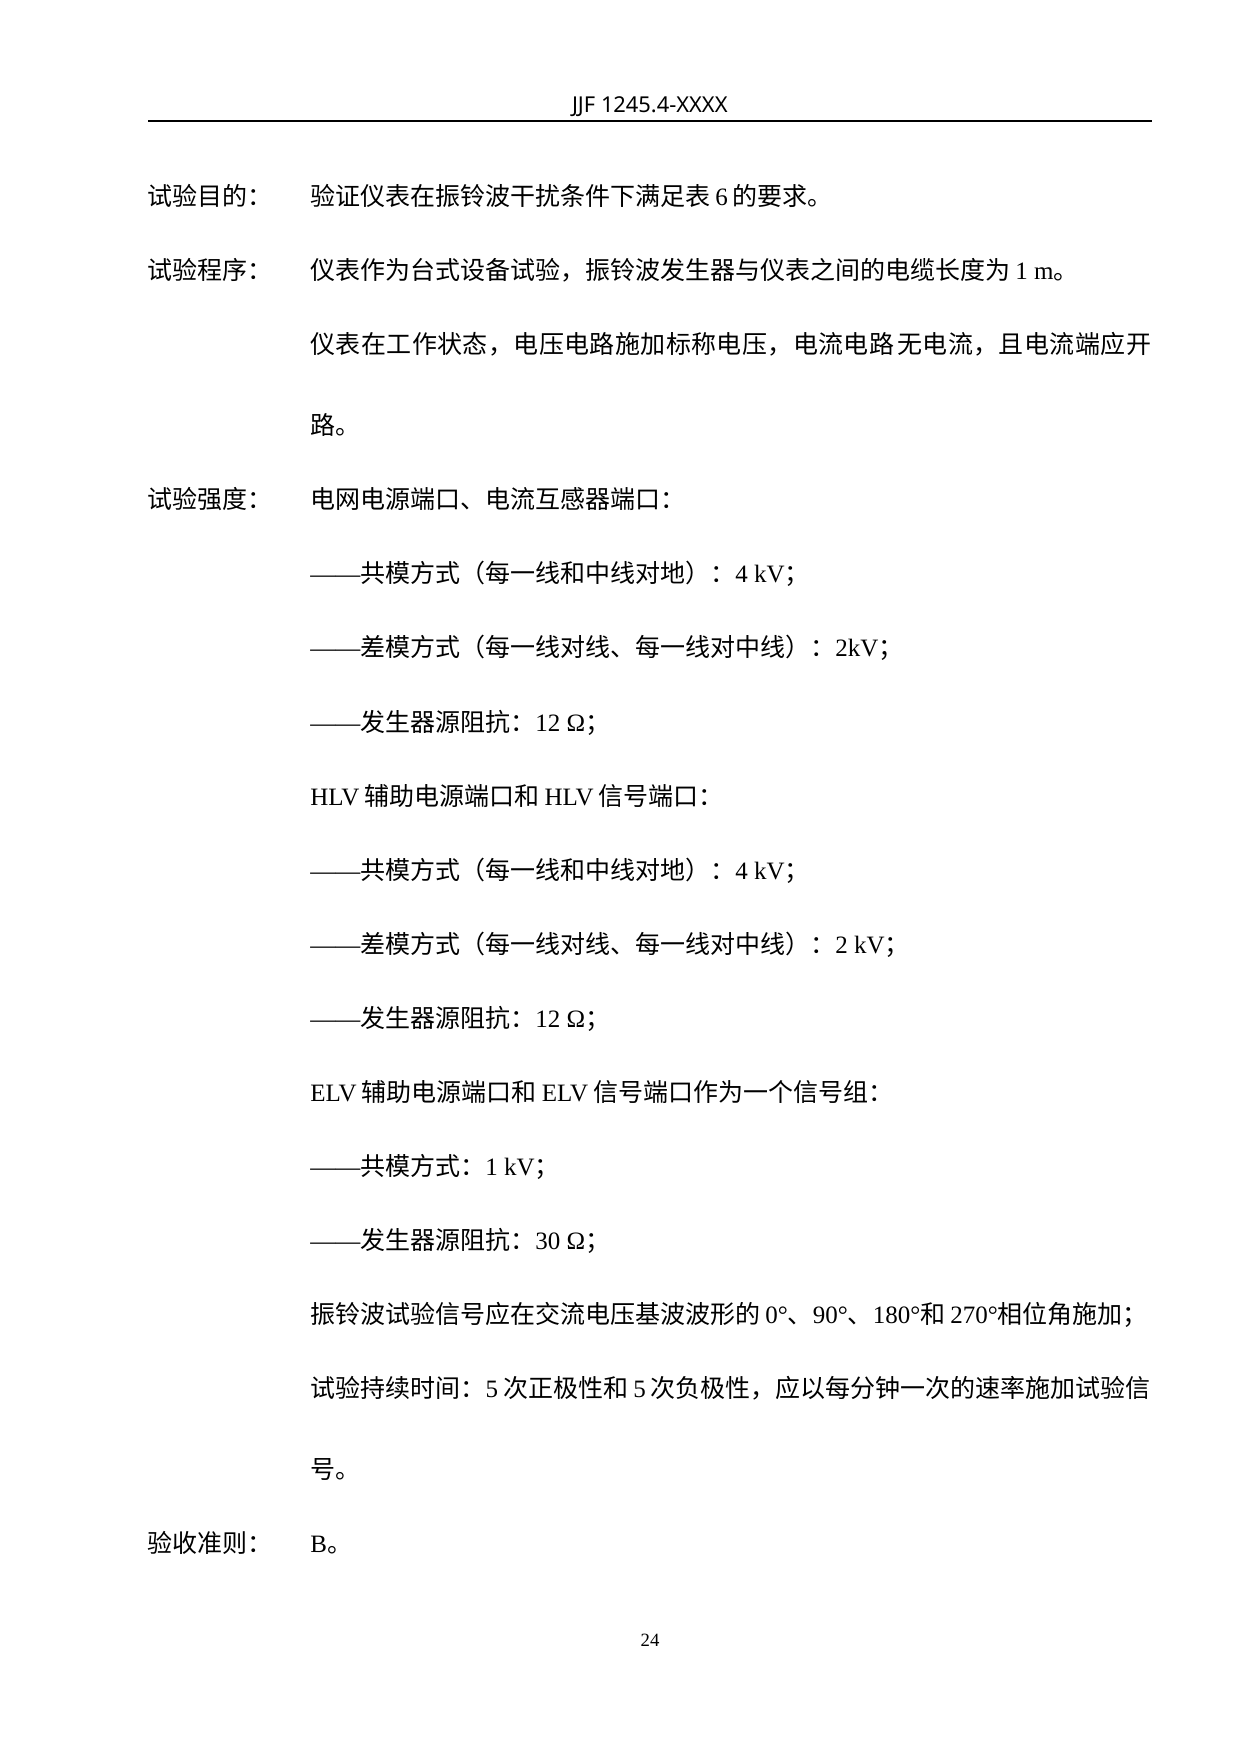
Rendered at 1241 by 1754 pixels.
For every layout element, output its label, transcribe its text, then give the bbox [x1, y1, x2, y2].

text ——发生器源阻抗：12 Ω； [148, 984, 1152, 1049]
text ——差模方式（每一线对线、每一线对中线）：2kV； [148, 613, 1152, 678]
text 试验持续时间：5次正极性和5次负极性，应以每分钟一次的速率施加试验信号。 [148, 1354, 1152, 1500]
text ELV辅助电源端口和ELV信号端口作为一个信号组： [148, 1058, 1152, 1123]
text 试验目的： 验证仪表在振铃波干扰条件下满足表6的要求。 [148, 162, 1152, 227]
text ——差模方式（每一线对线、每一线对中线）：2 kV； [148, 910, 1152, 975]
text 试验强度： 电网电源端口、电流互感器端口： [148, 465, 1152, 530]
text ——共模方式：1 kV； [148, 1132, 1152, 1197]
text 验收准则： B。 [148, 1509, 1152, 1574]
text 试验程序： 仪表作为台式设备试验，振铃波发生器与仪表之间的电缆长度为1 m。 [148, 236, 1152, 301]
text ——发生器源阻抗：12 Ω； [148, 688, 1152, 753]
text ——共模方式（每一线和中线对地）：4 kV； [148, 836, 1152, 901]
text ——共模方式（每一线和中线对地）：4 kV； [148, 539, 1152, 604]
text 仪表在工作状态，电压电路施加标称电压，电流电路无电流，且电流端应开路。 [148, 310, 1152, 456]
text HLV辅助电源端口和HLV信号端口： [148, 762, 1152, 827]
text 振铃波试验信号应在交流电压基波波形的0°、90°、180°和270°相位角施加； [148, 1280, 1152, 1345]
text ——发生器源阻抗：30 Ω； [148, 1206, 1152, 1271]
